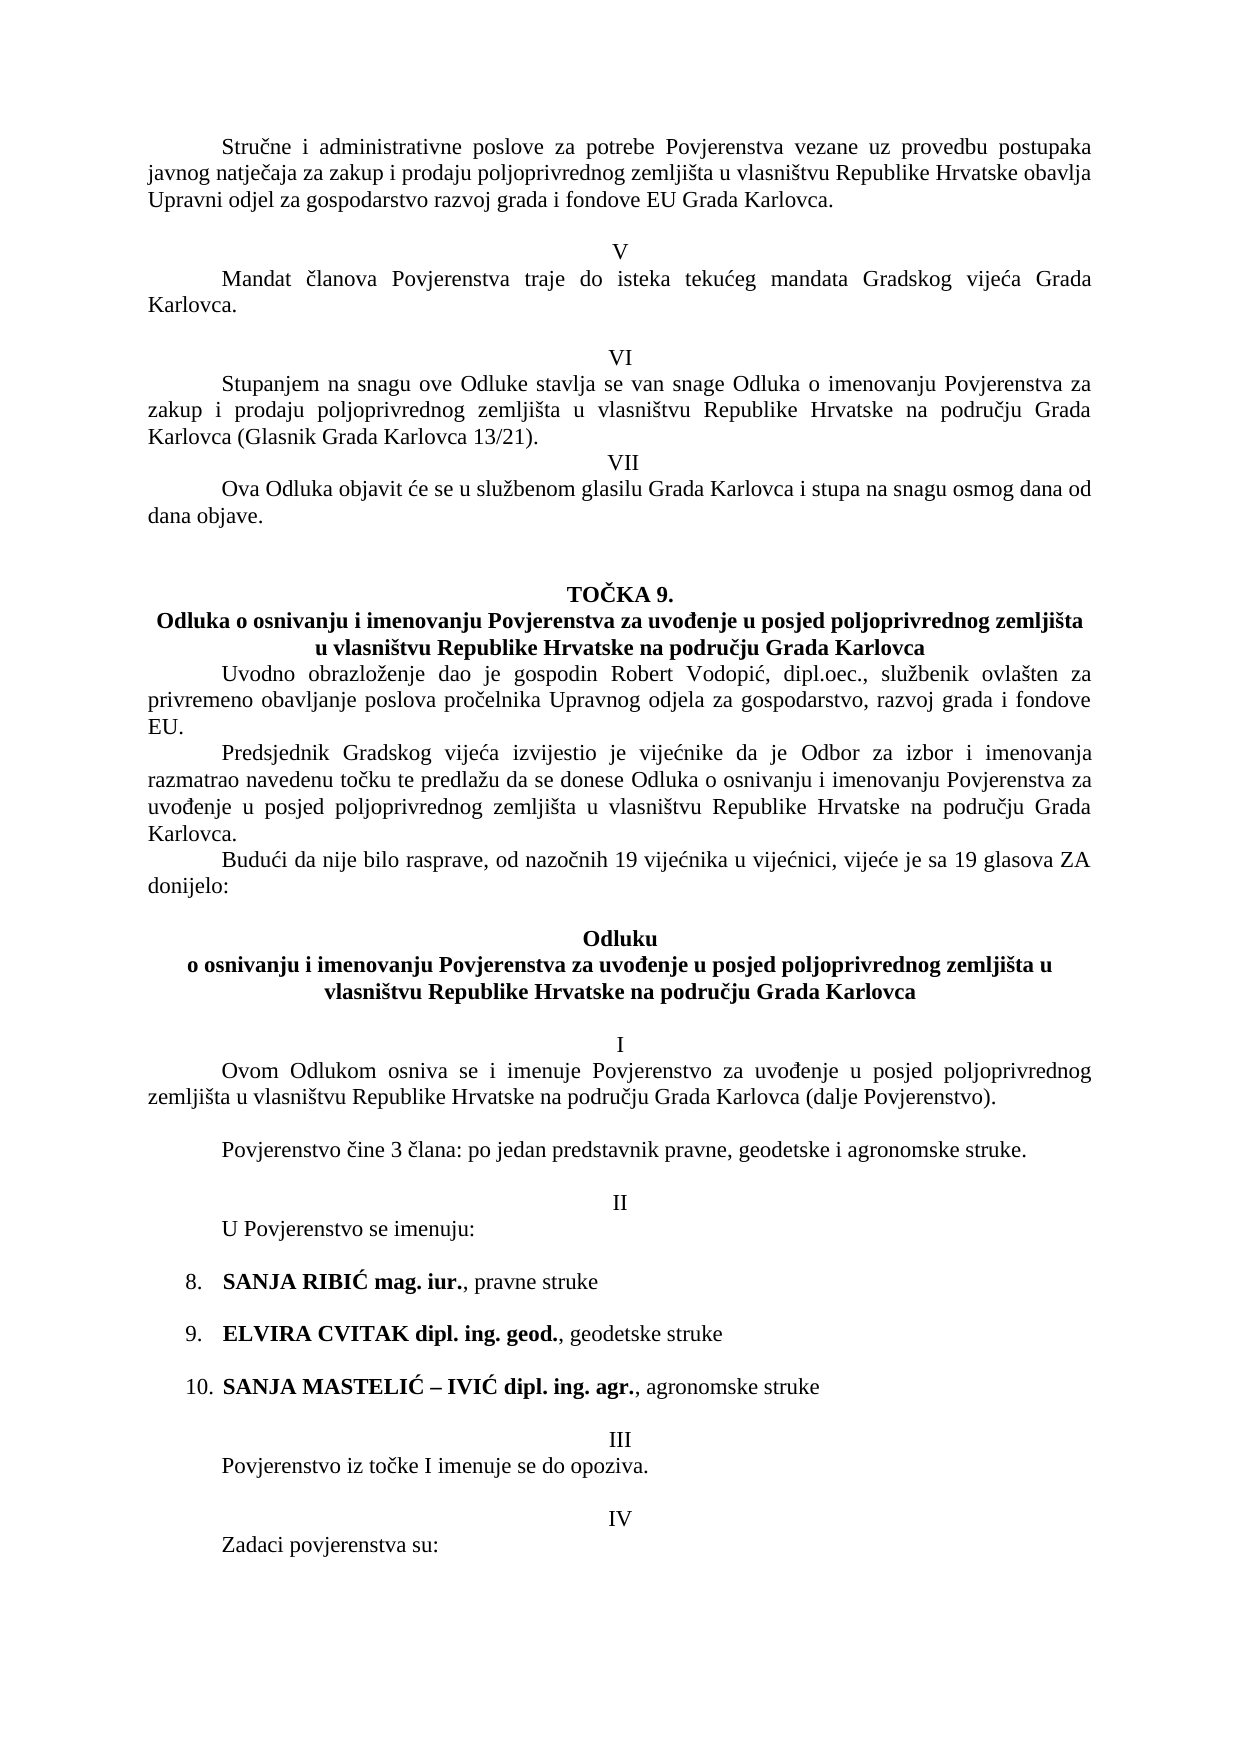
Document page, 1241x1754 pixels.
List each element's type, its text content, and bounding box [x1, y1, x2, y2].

text IV [148, 1505, 1093, 1531]
list VII [148, 449, 1093, 476]
text Stupanjem na snagu ove Odluke stavlja se van snage Odluka o imenovanju Povjerenstva za zakup i prodaju poljoprivrednog zemljišta u vlasništvu Republike Hrvatske na području Grada Karlovca (Glasnik Grada Karlovca 13/21). [148, 370, 1093, 449]
list I [148, 1031, 1093, 1057]
text VI [148, 344, 1093, 370]
list SANJA RIBIĆ mag. iur., pravne struke [185, 1268, 1093, 1294]
text II [148, 1189, 1093, 1215]
text U Povjerenstvo se imenuju: [148, 1215, 1093, 1241]
text o osnivanju i imenovanju Povjerenstva za uvođenje u posjed poljoprivrednog zemljišta u vlasništvu Republike Hrvatske na području Grada Karlovca [148, 952, 1093, 1004]
text Povjerenstvo čine 3 člana: po jedan predstavnik pravne, geodetske i agronomske struke. [148, 1136, 1093, 1162]
text Predsjednik Gradskog vijeća izvijestio je vijećnike da je Odbor za izbor i imenovanja razmatrao navedenu točku te predlažu da se donese Odluka o osnivanju i imenovanju Povjerenstva za uvođenje u posjed poljoprivrednog zemljišta u vlasništvu Republike Hrvatske na području Grada Karlovca. [148, 739, 1093, 846]
text V [148, 238, 1093, 265]
text Ovom Odlukom osniva se i imenuje Povjerenstvo za uvođenje u posjed poljoprivrednog zemljišta u vlasništvu Republike Hrvatske na području Grada Karlovca (dalje Povjerenstvo). [148, 1057, 1093, 1110]
text III [148, 1426, 1093, 1452]
text Uvodno obrazloženje dao je gospodin Robert Vodopić, dipl.oec., službenik ovlašten za privremeno obavljanje poslova pročelnika Upravnog odjela za gospodarstvo, razvoj grada i fondove EU. [148, 660, 1093, 739]
list Ova Odluka objavit će se u službenom glasilu Grada Karlovca i stupa na snagu osmog dana od dana objave. [148, 476, 1093, 528]
text TOČKA 9. [148, 581, 1093, 607]
list ELVIRA CVITAK dipl. ing. geod., geodetske struke [185, 1321, 1093, 1347]
text Zadaci povjerenstva su: [148, 1531, 1093, 1558]
text Mandat članova Povjerenstva traje do isteka tekućeg mandata Gradskog vijeća Grada Karlovca. [148, 265, 1093, 317]
list SANJA MASTELIĆ – IVIĆ dipl. ing. agr., agronomske struke [185, 1373, 1093, 1399]
text Povjerenstvo iz točke I imenuje se do opoziva. [148, 1452, 1093, 1479]
text Stručne i administrativne poslove za potrebe Povjerenstva vezane uz provedbu postupaka javnog natječaja za zakup i prodaju poljoprivrednog zemljišta u vlasništvu Republike Hrvatske obavlja Upravni odjel za gospodarstvo razvoj grada i fondove EU Grada Karlovca. [148, 133, 1093, 212]
text Odluka o osnivanju i imenovanju Povjerenstva za uvođenje u posjed poljoprivrednog zemljišta u vlasništvu Republike Hrvatske na području Grada Karlovca [148, 607, 1093, 660]
text Odluku [148, 925, 1093, 952]
text Budući da nije bilo rasprave, od nazočnih 19 vijećnika u vijećnici, vijeće je sa 19 glasova ZA donijelo: [148, 846, 1093, 899]
